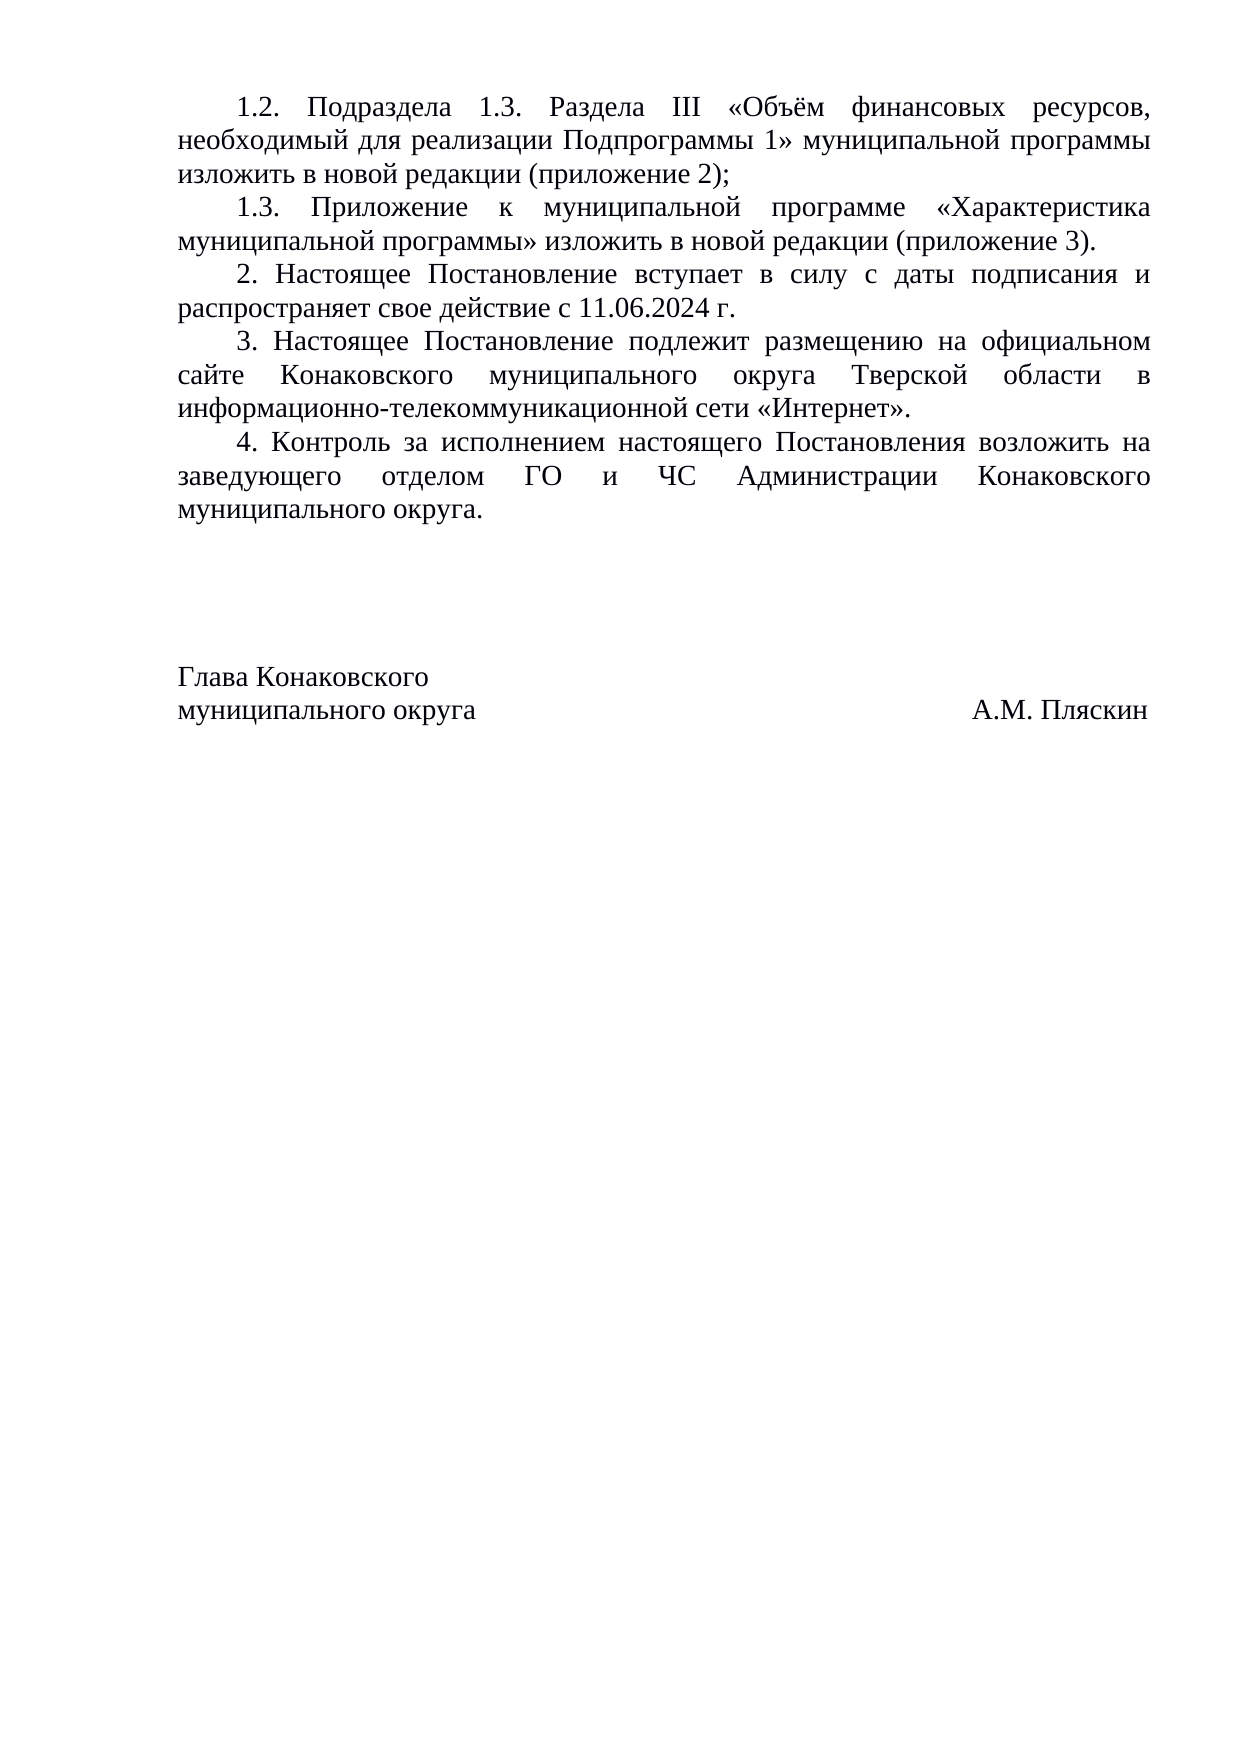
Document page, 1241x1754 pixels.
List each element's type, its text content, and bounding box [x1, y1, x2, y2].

text 1.3. Приложение к муниципальной программе «Характеристика муниципальной программы» изложить в новой редакции (приложение 3). [177, 189, 1152, 256]
text 2. Настоящее Постановление вступает в силу с даты подписания и распространяет свое действие с 11.06.2024 г. [177, 256, 1152, 323]
text 3. Настоящее Постановление подлежит размещению на официальном сайте Конаковского муниципального округа Тверской области в информационно-телекоммуникационной сети «Интернет». [177, 323, 1152, 424]
text Глава Конаковского [177, 659, 1152, 692]
text 4. Контроль за исполнением настоящего Постановления возложить на заведующего отделом ГО и ЧС Администрации Конаковского муниципального округа. [177, 424, 1152, 525]
text 1.2. Подраздела 1.3. Раздела III «Объём финансовых ресурсов, необходимый для реализации Подпрограммы 1» муниципальной программы изложить в новой редакции (приложение 2); [177, 89, 1152, 189]
text муниципального округа А.М. Пляскин [177, 692, 1152, 726]
